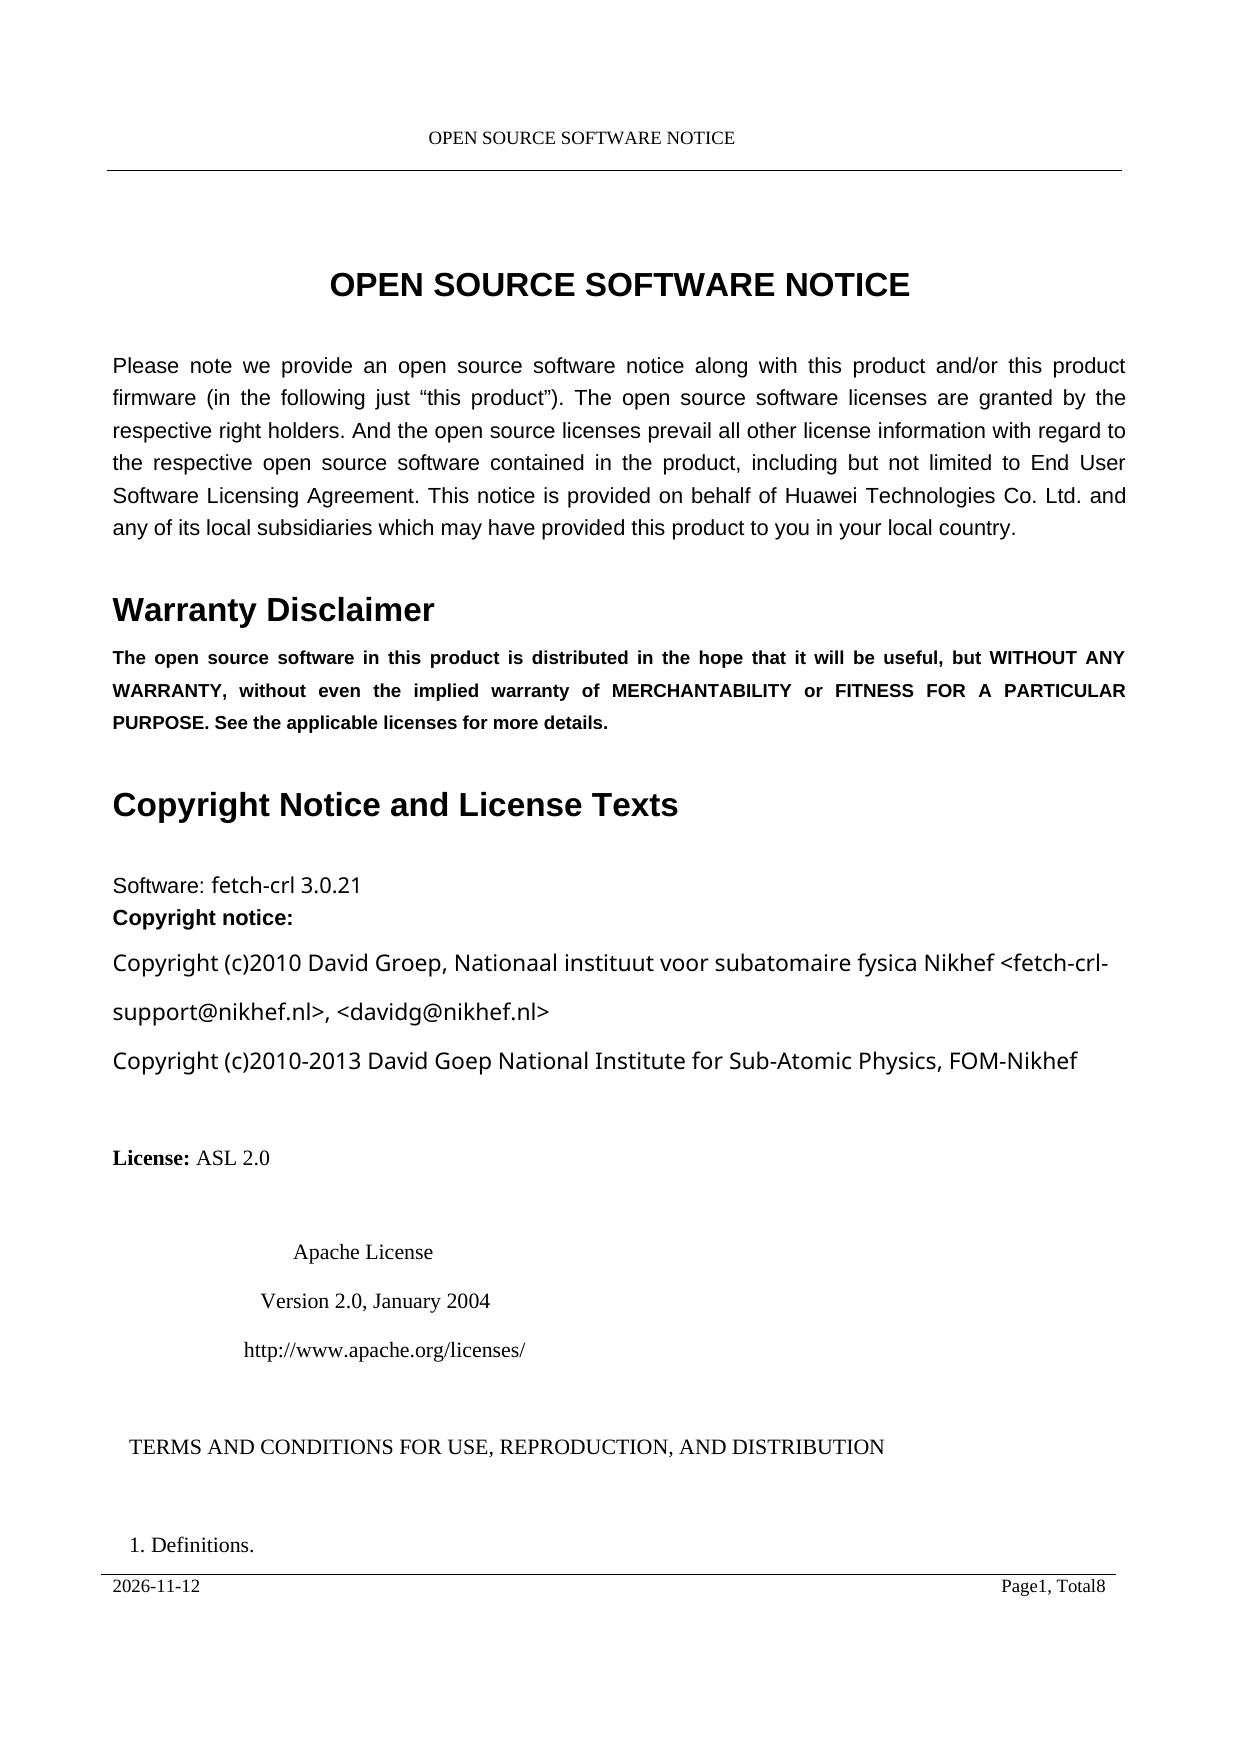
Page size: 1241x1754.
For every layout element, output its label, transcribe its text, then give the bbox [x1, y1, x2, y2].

text Software: fetch-crl 3.0.21 [112, 869, 1128, 901]
text License: ASL 2.0 [112, 1142, 1128, 1174]
text Please note we provide an open source software notice along with this product and/or this product firmware (in the following just “this product”). The open source software licenses are granted by the respective right holders. And the open source licenses prevail all other license information with regard to the respective open source software contained in the product, including but not limited to End User Software Licensing Agreement. This notice is provided on behalf of Huawei Technologies Co. Ltd. and any of its local subsidiaries which may have provided this product to you in your local country. [112, 349, 1128, 544]
text Copyright notice: [112, 901, 1128, 934]
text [112, 1187, 1128, 1560]
text The open source software in this product is distributed in the hope that it will be useful, but WITHOUT ANY WARRANTY, without even the implied warranty of MERCHANTABILITY or FITNESS FOR A PARTICULAR PURPOSE. See the applicable licenses for more details. [112, 641, 1128, 739]
text Warranty Disclaimer [112, 576, 1128, 641]
text Copyright (c)2010 David Groep, Nationaal instituut voor subatomaire fysica Nikhef <fetch-crl-support@nikhef.nl>, <davidg@nikhef.nl> Copyright (c)2010-2013 David Goep National Institute for Sub-Atomic Physics, FOM-Nikhef [112, 947, 1128, 1125]
text Copyright Notice and License Texts [112, 771, 1128, 836]
text OPEN SOURCE SOFTWARE NOTICE [112, 251, 1128, 316]
